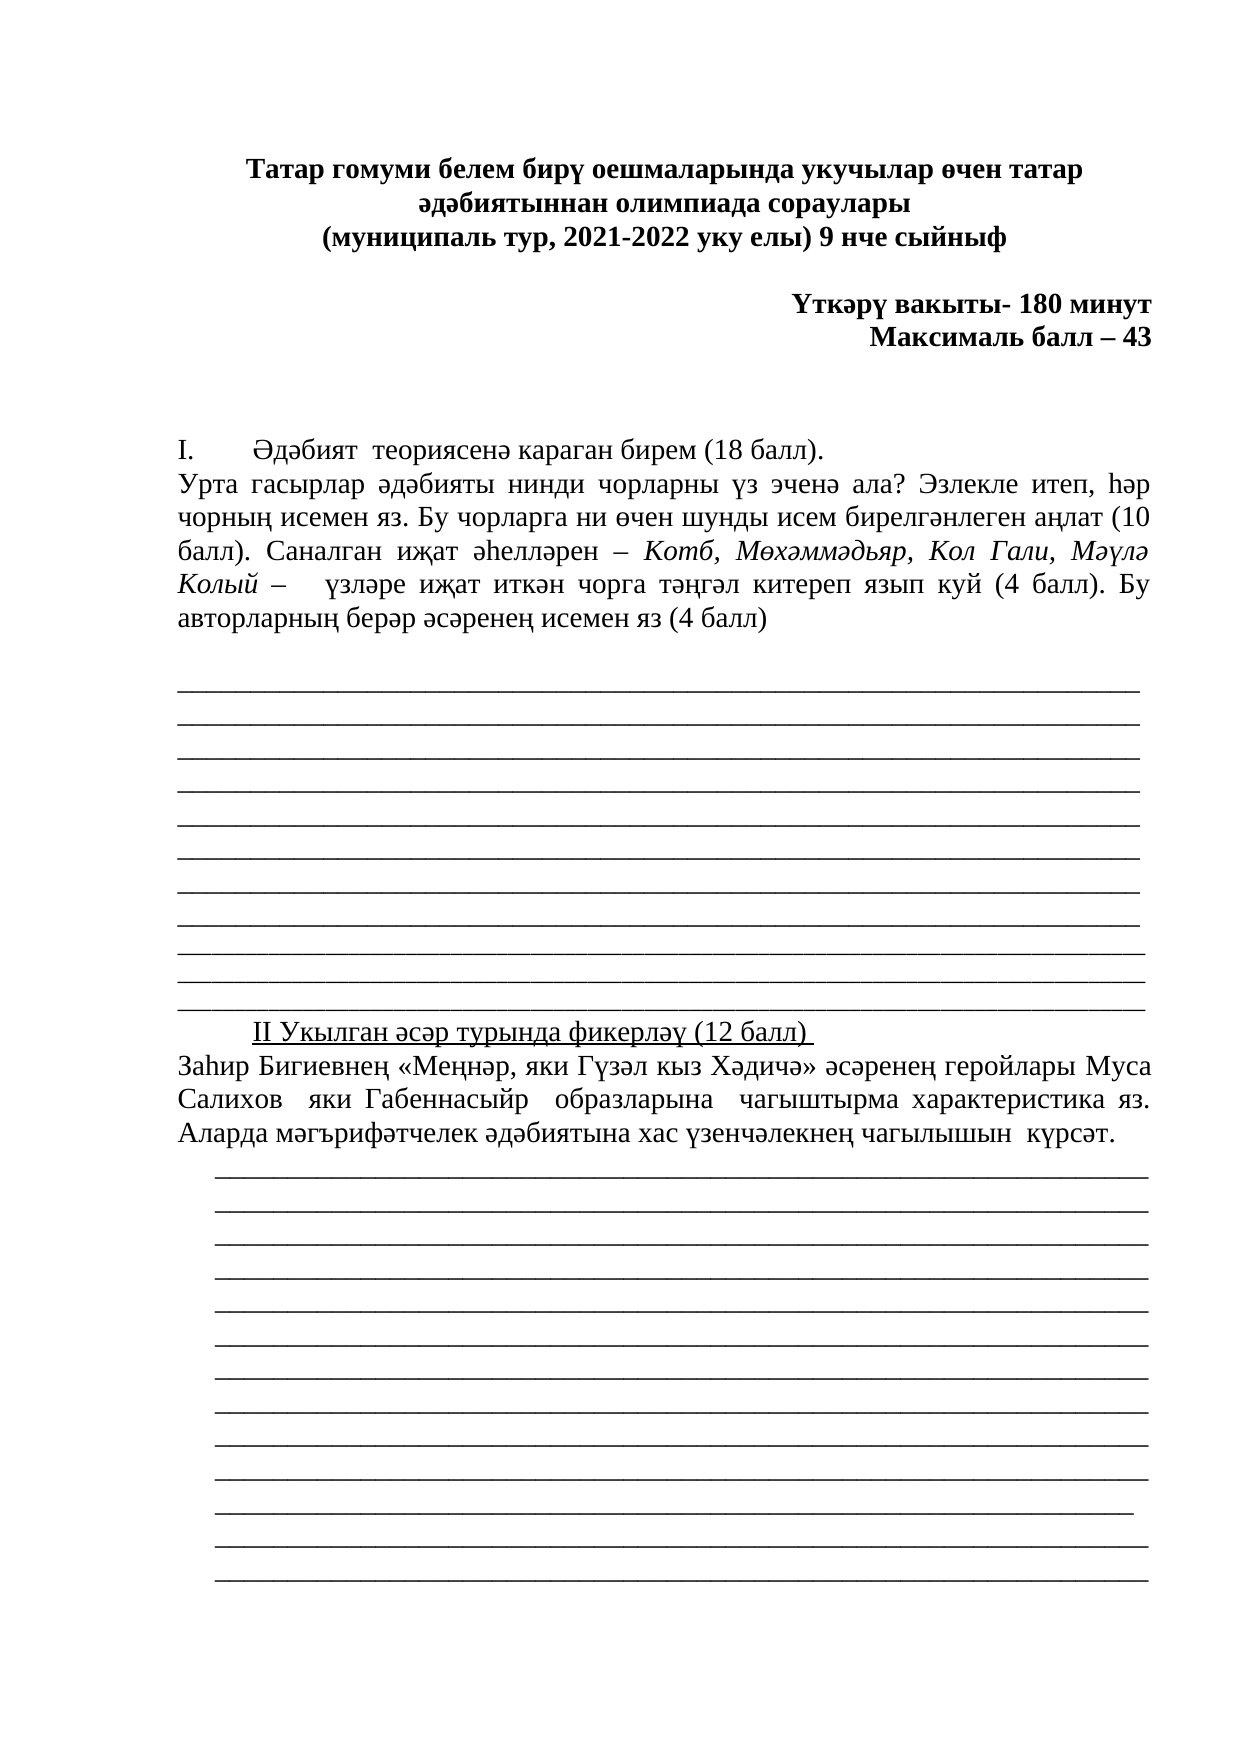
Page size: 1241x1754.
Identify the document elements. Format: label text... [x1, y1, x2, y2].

text Үткәрү вакыты- 180 минут [177, 286, 1152, 319]
text ______________________________________________________________________________________________________________________________________________________________________________________________________________________________________________________________________________________________________________________________________________________________________________________________________________________________________________________________________________ __________________________________________________________________ [177, 634, 1152, 930]
list II Укылган әсәр турында фикерләү (12 балл) [272, 1014, 1152, 1048]
text _______________________________________________________________________________________________________________________________________________________________________________________________________________________________________________________________ [177, 930, 1152, 1014]
text _______________________________________________________________________________________________________________________________________________________________________________________________________________________________________________________________________________________________________________________________________________________________________________________________________________________________________________________________________________________________________________________________________________________________________________________________________________________________________________________________________________________________________________________________ [215, 1148, 1152, 1517]
text Заһир Бигиевнең «Меңнәр, яки Гүзәл кыз Хәдичә» әсәренең геройлары Муса Салихов яки Габеннасыйр образларына чагыштырма характеристика яз. Аларда мәгърифәтчелек әдәбиятына хас үзенчәлекнең чагылышын күрсәт. [177, 1048, 1152, 1148]
list Әдәбият теориясенә караган бирем (18 балл). [177, 432, 1152, 466]
text (муниципаль тур, 2021-2022 уку елы) 9 нче сыйныф [177, 219, 1152, 252]
text Урта гасырлар әдәбияты нинди чорларны үз эченә ала? Эзлекле итеп, һәр чорның исемен яз. Бу чорларга ни өчен шунды исем бирелгәнлеген аңлат (10 балл). Саналган иҗат әһелләрен – Котб, Мөхәммәдьяр, Кол Гали, Мәүлә Колый – үзләре иҗат иткән чорга тәңгәл китереп язып куй (4 балл). Бу авторларның берәр әсәренең исемен яз (4 балл) [177, 466, 1152, 634]
text Татар гомуми белем бирү оешмаларында укучылар өчен татар әдәбиятыннан олимпиада сораулары [177, 152, 1152, 219]
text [215, 1517, 1152, 1584]
text Максималь балл – 43 [177, 319, 1152, 353]
